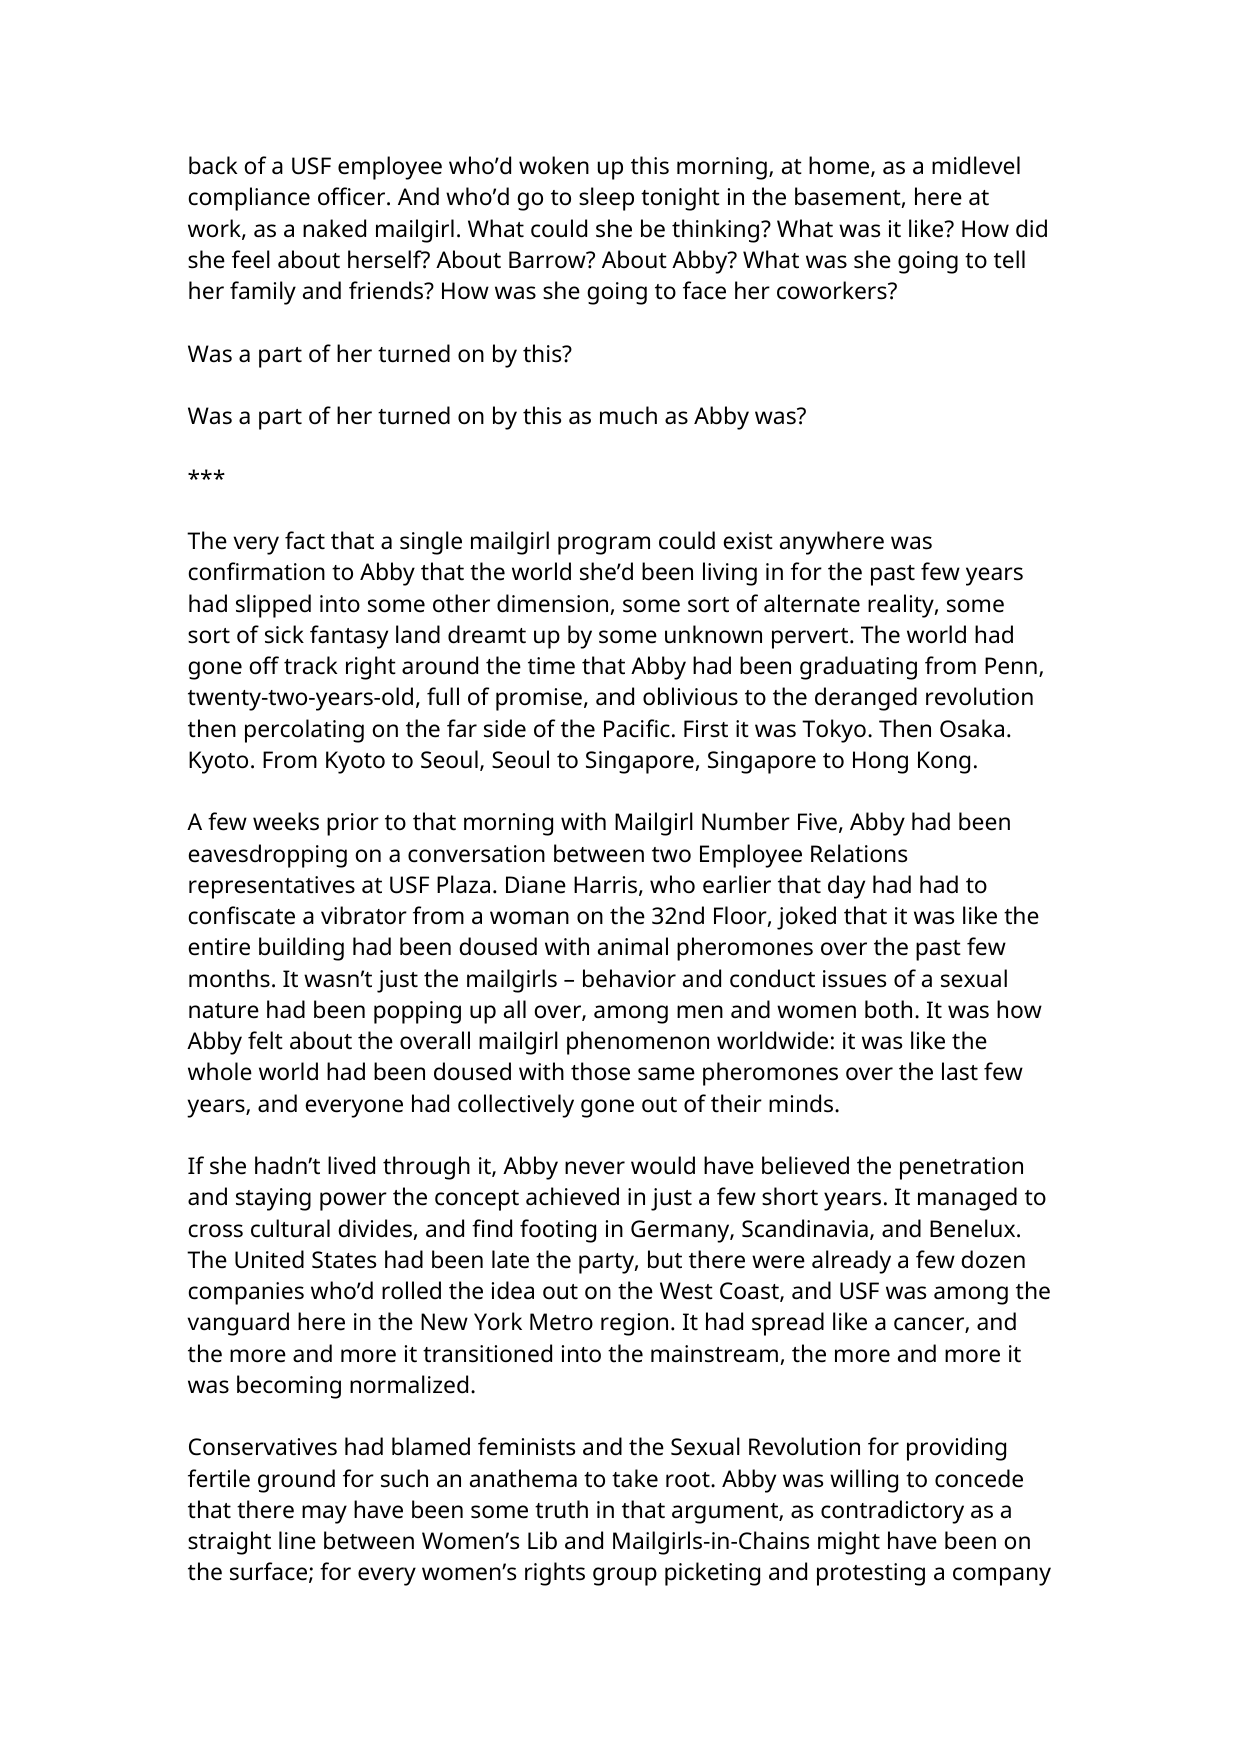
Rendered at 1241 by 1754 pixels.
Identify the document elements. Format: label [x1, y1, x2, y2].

text [187, 150, 1053, 1587]
